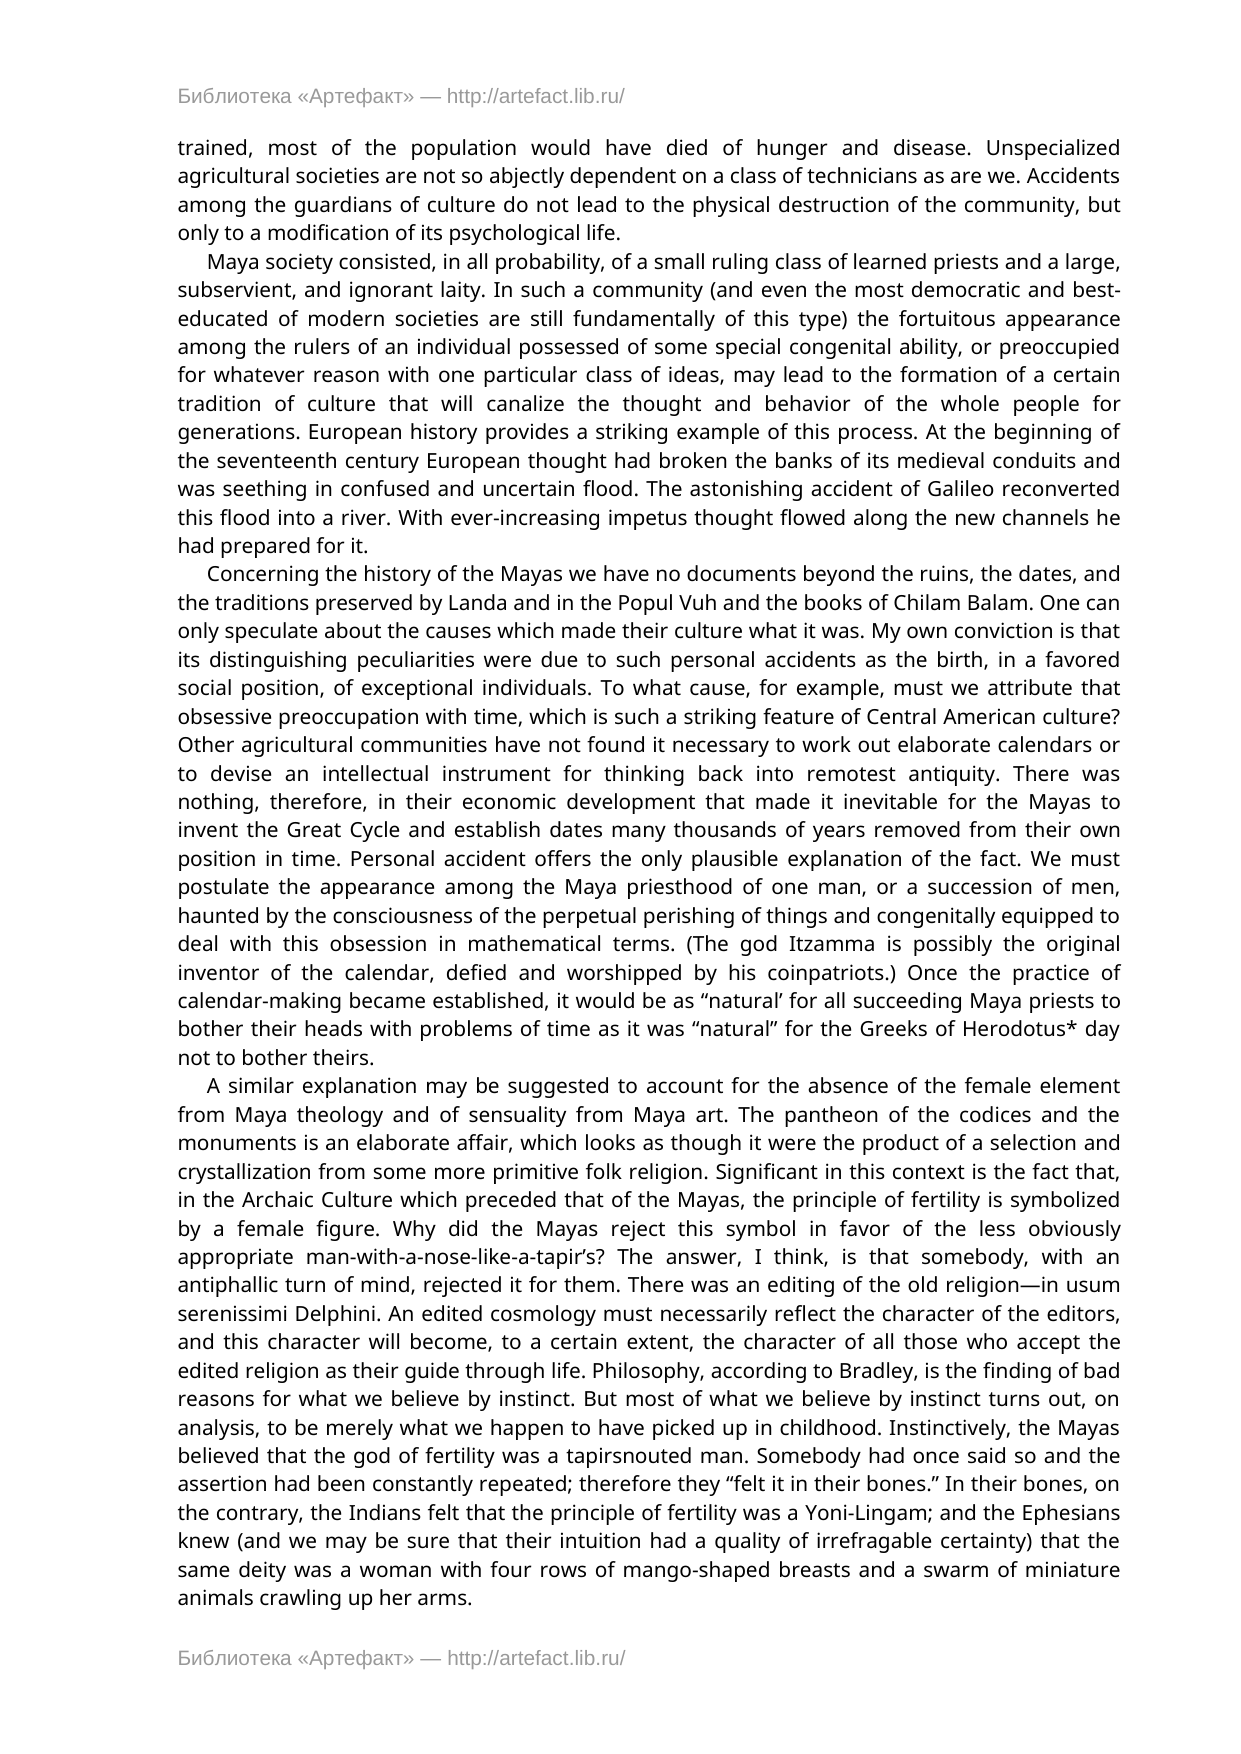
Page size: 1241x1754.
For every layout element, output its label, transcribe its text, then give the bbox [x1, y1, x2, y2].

text A similar explanation may be suggested to account for the absence of the female element from Maya theology and of sensuality from Maya art. The pantheon of the codices and the monuments is an elaborate affair, which looks as though it were the product of a selection and crystallization from some more primitive folk religion. Significant in this context is the fact that, in the Archaic Culture which preceded that of the Mayas, the principle of fertility is symbolized by a female figure. Why did the Mayas reject this symbol in favor of the less obviously appropriate man-with-a-nose-like-a-tapir’s? The answer, I think, is that somebody, with an antiphallic turn of mind, rejected it for them. There was an editing of the old religion—in usum serenissimi Delphini. An edited cosmology must necessarily reflect the character of the editors, and this character will become, to a certain extent, the character of all those who accept the edited religion as their guide through life. Philosophy, according to Bradley, is the finding of bad reasons for what we believe by instinct. But most of what we believe by instinct turns out, on analysis, to be merely what we happen to have picked up in childhood. Instinctively, the Mayas believed that the god of fertility was a tapirsnouted man. Somebody had once said so and the assertion had been constantly repeated; therefore they “felt it in their bones.” In their bones, on the contrary, the Indians felt that the principle of fertility was a Yoni-Lingam; and the Ephesians knew (and we may be sure that their intuition had a quality of irrefragable certainty) that the same deity was a woman with four rows of mango-shaped breasts and a swarm of miniature animals crawling up her arms. [177, 1071, 1122, 1612]
text Maya society consisted, in all probability, of a small ruling class of learned priests and a large, subservient, and ignorant laity. In such a community (and even the most democratic and best-educated of modern societies are still fundamentally of this type) the fortuitous appearance among the rulers of an individual possessed of some special congenital ability, or preoccupied for whatever reason with one particular class of ideas, may lead to the formation of a certain tradition of culture that will canalize the thought and behavior of the whole people for generations. European history provides a striking example of this process. At the beginning of the seventeenth century European thought had broken the banks of its medieval conduits and was seething in confused and uncertain flood. The astonishing accident of Galileo reconverted this flood into a river. With ever-increasing impetus thought flowed along the new channels he had prepared for it. [177, 247, 1122, 559]
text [177, 133, 1122, 247]
text Concerning the history of the Mayas we have no documents beyond the ruins, the dates, and the traditions preserved by Landa and in the Popul Vuh and the books of Chilam Balam. One can only speculate about the causes which made their culture what it was. My own conviction is that its distinguishing peculiarities were due to such personal accidents as the birth, in a favored social position, of exceptional individuals. To what cause, for example, must we attribute that obsessive preoccupation with time, which is such a striking feature of Central American culture? Other agricultural communities have not found it necessary to work out elaborate calendars or to devise an intellectual instrument for thinking back into remotest antiquity. There was nothing, therefore, in their economic development that made it inevitable for the Mayas to invent the Great Cycle and establish dates many thousands of years removed from their own position in time. Personal accident offers the only plausible explanation of the fact. We must postulate the appearance among the Maya priesthood of one man, or a succession of men, haunted by the consciousness of the perpetual perishing of things and congenitally equipped to deal with this obsession in mathematical terms. (The god Itzamma is possibly the original inventor of the calendar, defied and worshipped by his coinpatriots.) Once the practice of calendar-making became established, it would be as “natural’ for all succeeding Maya priests to bother their heads with problems of time as it was “natural” for the Greeks of Herodotus* day not to bother theirs. [177, 559, 1122, 1071]
